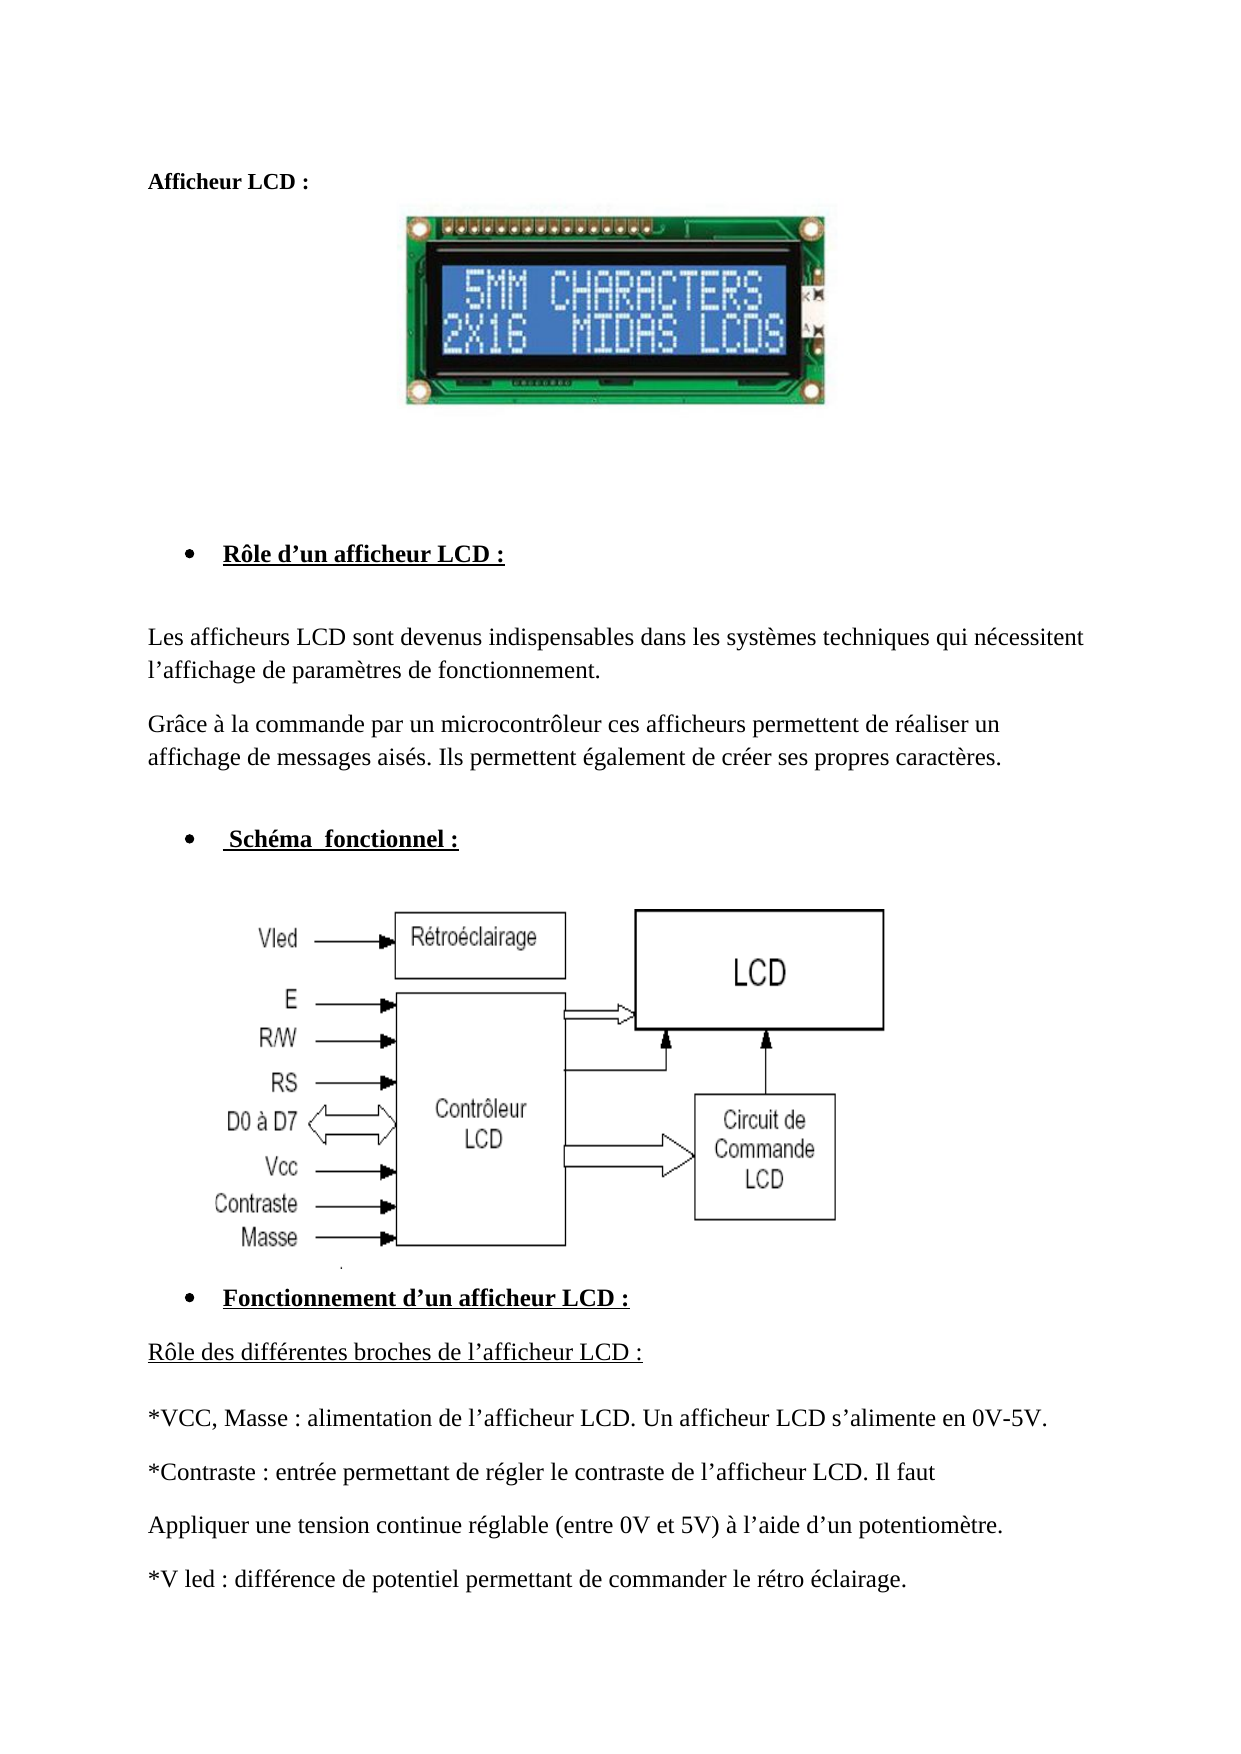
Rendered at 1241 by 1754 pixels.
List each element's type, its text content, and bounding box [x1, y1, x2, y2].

text Grâce à la commande par un microcontrôleur ces afficheurs permettent de réaliser un affichage de messages aisés. Ils permettent également de créer ses propres caractères. [148, 709, 1093, 770]
list Rôle d’un afficheur LCD : [185, 539, 1093, 568]
picture [215, 909, 885, 1269]
picture [396, 198, 844, 433]
list Fonctionnement d’un afficheur LCD : [185, 1283, 1093, 1312]
text *Contraste : entrée permettant de régler le contraste de l’afficheur LCD. Il faut [148, 1457, 1093, 1486]
subtitle Rôle des différentes broches de l’afficheur LCD : [148, 1337, 1093, 1399]
text *V led : différence de potentiel permettant de commander le rétro éclairage. [148, 1564, 1093, 1593]
text Appliquer une tension continue réglable (entre 0V et 5V) à l’aide d’un potentiomètre. [148, 1511, 1093, 1539]
list Schéma fonctionnel : [185, 824, 1093, 853]
text Les afficheurs LCD sont devenus indispensables dans les systèmes techniques qui nécessitent l’affichage de paramètres de fonctionnement. [148, 622, 1093, 683]
text *VCC, Masse : alimentation de l’afficheur LCD. Un afficheur LCD s’alimente en 0V-5V. [148, 1403, 1093, 1432]
subtitle Afficheur LCD : [148, 168, 1093, 195]
